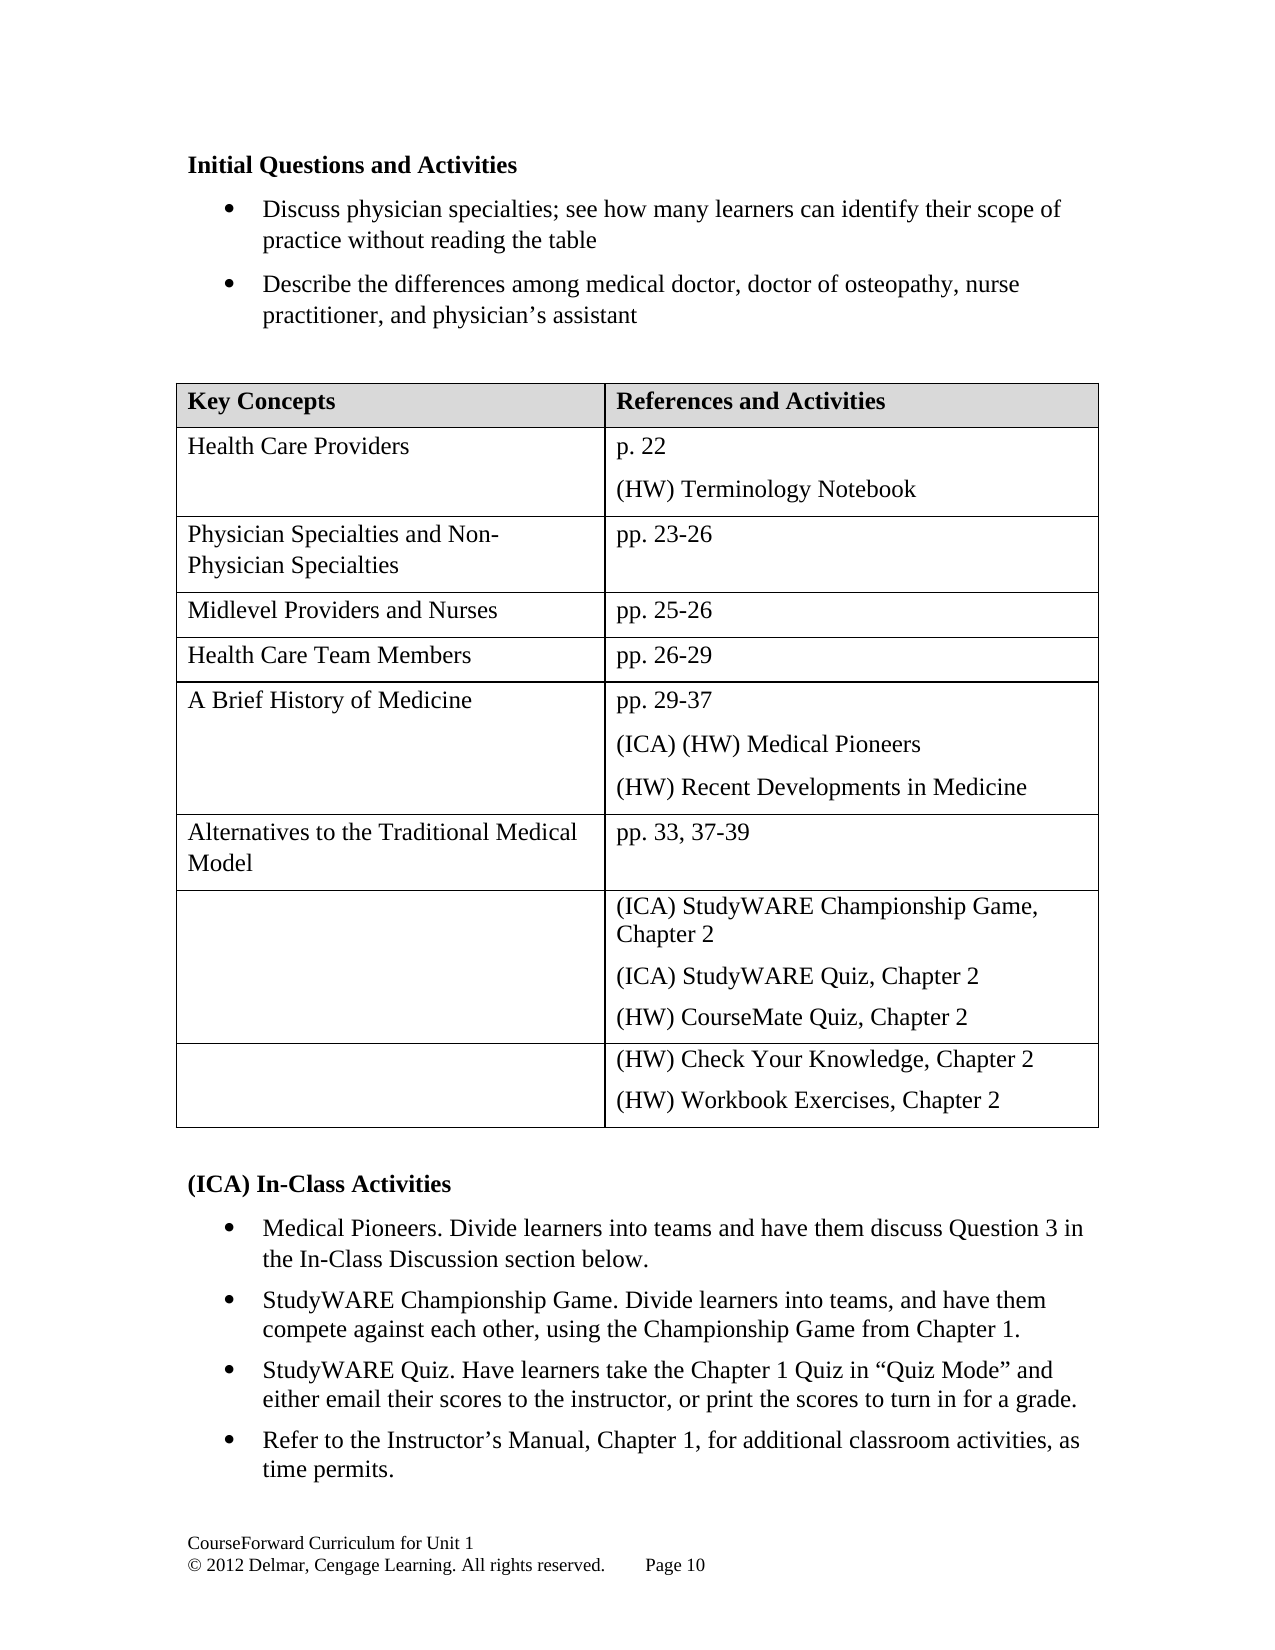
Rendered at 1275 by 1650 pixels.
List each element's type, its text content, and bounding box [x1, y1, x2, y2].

list Describe the differences among medical doctor, doctor of osteopathy, nurse practitioner, and physician’s assistant [225, 266, 1087, 329]
table_cell pp. 33, 37-39 [606, 815, 1098, 890]
list Medical Pioneers. Divide learners into teams and have them discuss Question 3 in the In-Class Discussion section below. [225, 1210, 1087, 1273]
table_cell pp. 23-26 [606, 517, 1098, 592]
table_cell [177, 891, 604, 1043]
table_cell Health Care Providers [177, 428, 604, 516]
table_cell p. 22 (HW) Terminology Notebook [606, 428, 1098, 516]
table_cell pp. 29-37 (ICA) (HW) Medical Pioneers (HW) Recent Developments in Medicine [606, 683, 1098, 814]
table_cell Midlevel Providers and Nurses [177, 593, 604, 637]
table_cell (HW) Check Your Knowledge, Chapter 2 (HW) Workbook Exercises, Chapter 2 [606, 1044, 1098, 1127]
list Discuss physician specialties; see how many learners can identify their scope of practice without reading the table [225, 191, 1087, 254]
table_header References and Activities [606, 384, 1098, 427]
text (ICA) In-Class Activities [187, 1169, 1087, 1198]
list StudyWARE Quiz. Have learners take the Chapter 1 Quiz in “Quiz Mode” and either email their scores to the instructor, or print the scores to turn in for a grade. [225, 1355, 1087, 1413]
table_cell Health Care Team Members [177, 638, 604, 681]
table_cell (ICA) StudyWARE Championship Game, Chapter 2 (ICA) StudyWARE Quiz, Chapter 2 (HW) CourseMate Quiz, Chapter 2 [606, 891, 1098, 1043]
list Refer to the Instructor’s Manual, Chapter 1, for additional classroom activities, as time permits. [225, 1425, 1087, 1483]
table_cell pp. 26-29 [606, 638, 1098, 681]
list StudyWARE Championship Game. Divide learners into teams, and have them compete against each other, using the Championship Game from Chapter 1. [225, 1285, 1087, 1343]
text Initial Questions and Activities [187, 150, 1087, 179]
table_header Key Concepts [177, 384, 604, 427]
table_cell Alternatives to the Traditional Medical Model [177, 815, 604, 890]
table_cell [177, 1044, 604, 1127]
table_cell pp. 25-26 [606, 593, 1098, 637]
table_cell Physician Specialties and Non-Physician Specialties [177, 517, 604, 592]
table_cell A Brief History of Medicine [177, 683, 604, 814]
